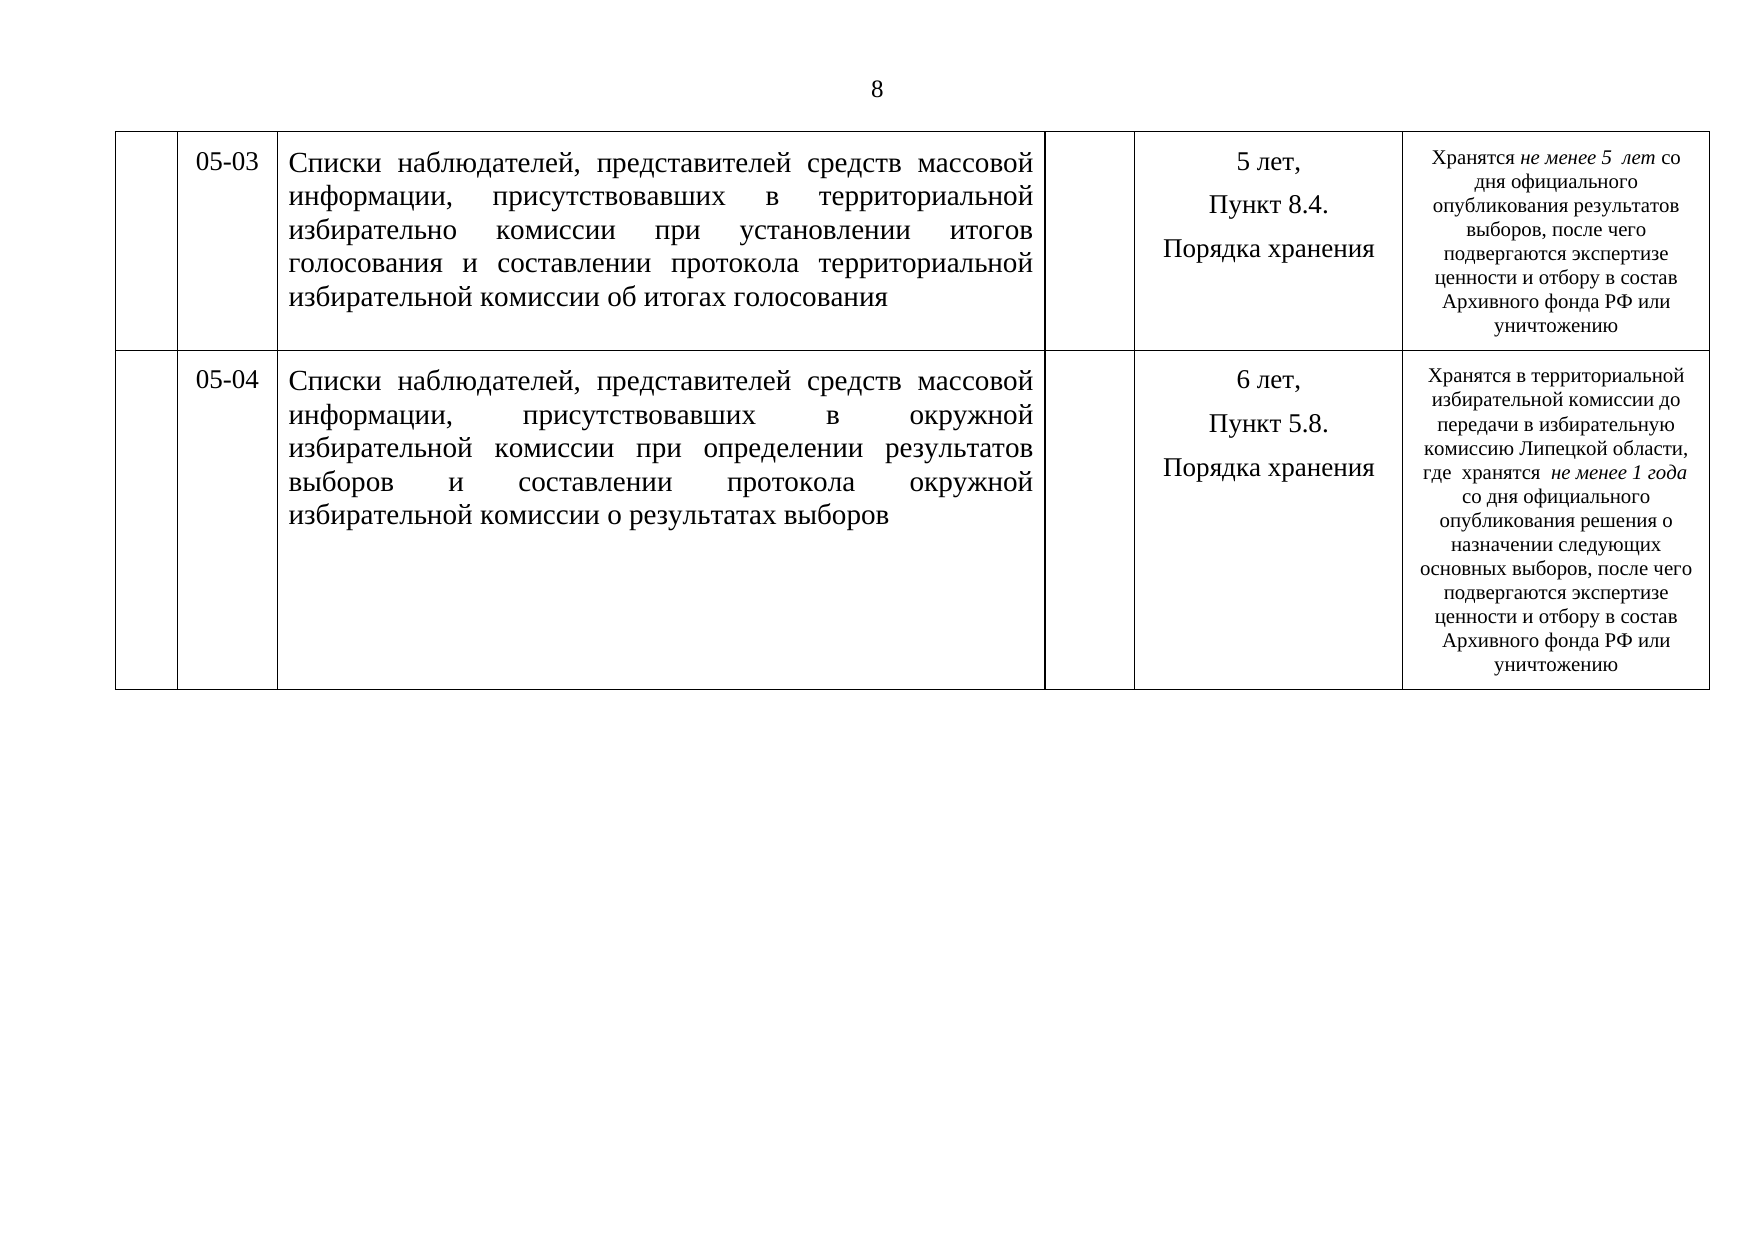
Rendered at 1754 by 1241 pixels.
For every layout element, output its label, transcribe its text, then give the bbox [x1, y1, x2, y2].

table_cell Хранятся не менее 5 лет со дня официального опубликования результатов выборов, после чего подвергаются экспертизе ценности и отбору в состав Архивного фонда РФ или уничтожению [1403, 132, 1709, 350]
table_cell Списки наблюдателей, представителей средств массовой информации, присутствовавших в территориальной избирательно комиссии при установлении итогов голосования и составлении протокола территориальной избирательной комиссии об итогах голосования [278, 132, 1044, 350]
table_cell [1046, 132, 1134, 350]
table_cell 05-03 [178, 132, 277, 350]
table_cell [1046, 351, 1134, 689]
table_cell [116, 351, 177, 689]
table_cell [116, 132, 177, 350]
table_cell 6 лет, Пункт 5.8. Порядка хранения [1135, 351, 1402, 689]
table_cell Списки наблюдателей, представителей средств массовой информации, присутствовавших в окружной избирательной комиссии при определении результатов выборов и составлении протокола окружной избирательной комиссии о результатах выборов [278, 351, 1044, 689]
table_cell 5 лет, Пункт 8.4. Порядка хранения [1135, 132, 1402, 350]
table_cell 05-04 [178, 351, 277, 689]
